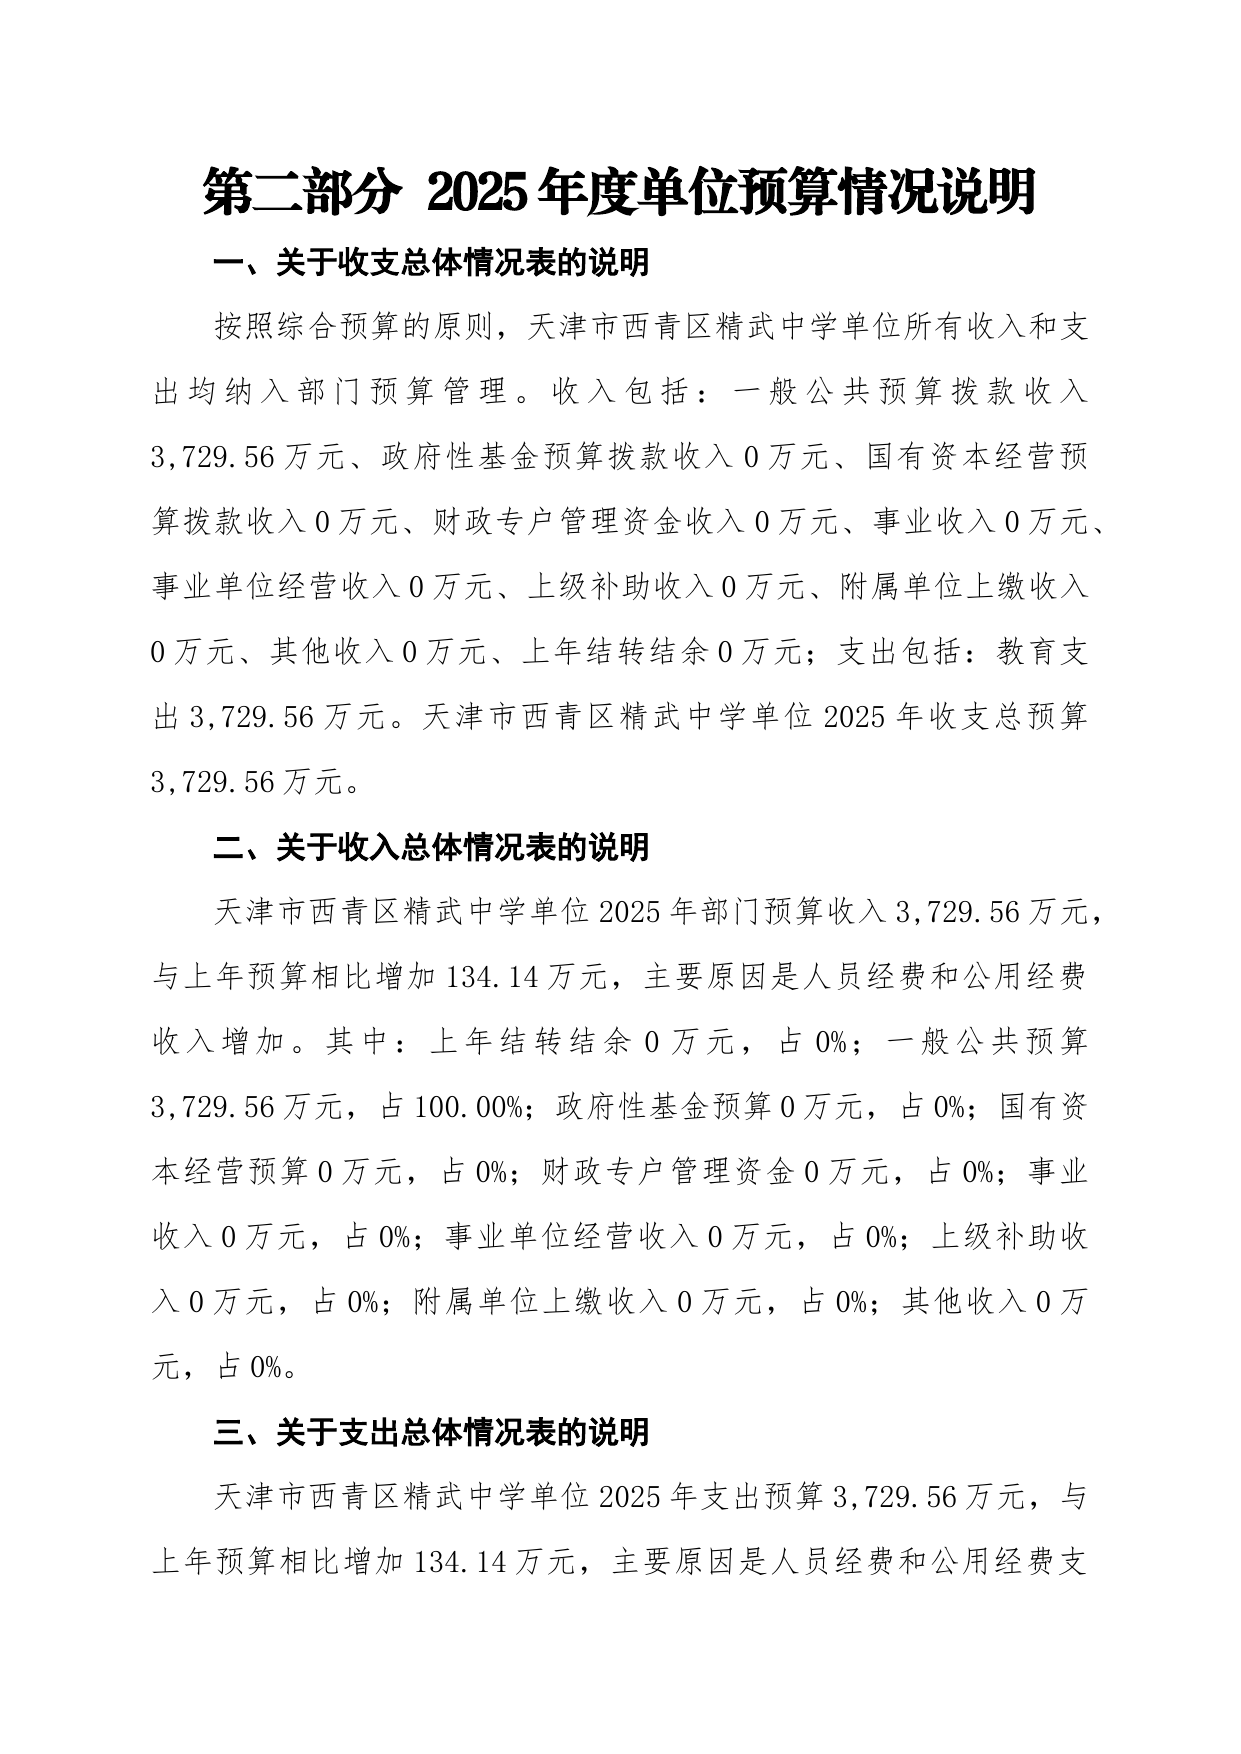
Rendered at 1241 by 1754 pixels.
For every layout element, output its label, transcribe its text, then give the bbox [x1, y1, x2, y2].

text 第二部分 2025年度单位预算情况说明 [150, 162, 1090, 227]
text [150, 1462, 1090, 1592]
text 一、关于收支总体情况表的说明 [150, 227, 1090, 292]
text 二、关于收入总体情况表的说明 [150, 812, 1090, 877]
text 按照综合预算的原则，天津市西青区精武中学单位所有收入和支出均纳入部门预算管理。收入包括：一般公共预算拨款收入3,729.56万元、政府性基金预算拨款收入0万元、国有资本经营预算拨款收入0万元、财政专户管理资金收入0万元、事业收入0万元、事业单位经营收入0万元、上级补助收入0万元、附属单位上缴收入0万元、其他收入0万元、上年结转结余0万元；支出包括：教育支出3,729.56万元。天津市西青区精武中学单位2025年收支总预算3,729.56万元。 [150, 292, 1090, 812]
text 天津市西青区精武中学单位2025年部门预算收入3,729.56万元，与上年预算相比增加134.14万元，主要原因是人员经费和公用经费收入增加。其中：上年结转结余0万元，占0%；一般公共预算3,729.56万元，占100.00%；政府性基金预算0万元，占0%；国有资本经营预算0万元，占0%；财政专户管理资金0万元，占0%；事业收入0万元，占0%；事业单位经营收入0万元，占0%；上级补助收入0万元，占0%；附属单位上缴收入0万元，占0%；其他收入0万元，占0%。 [150, 877, 1090, 1397]
text 三、关于支出总体情况表的说明 [150, 1397, 1090, 1462]
